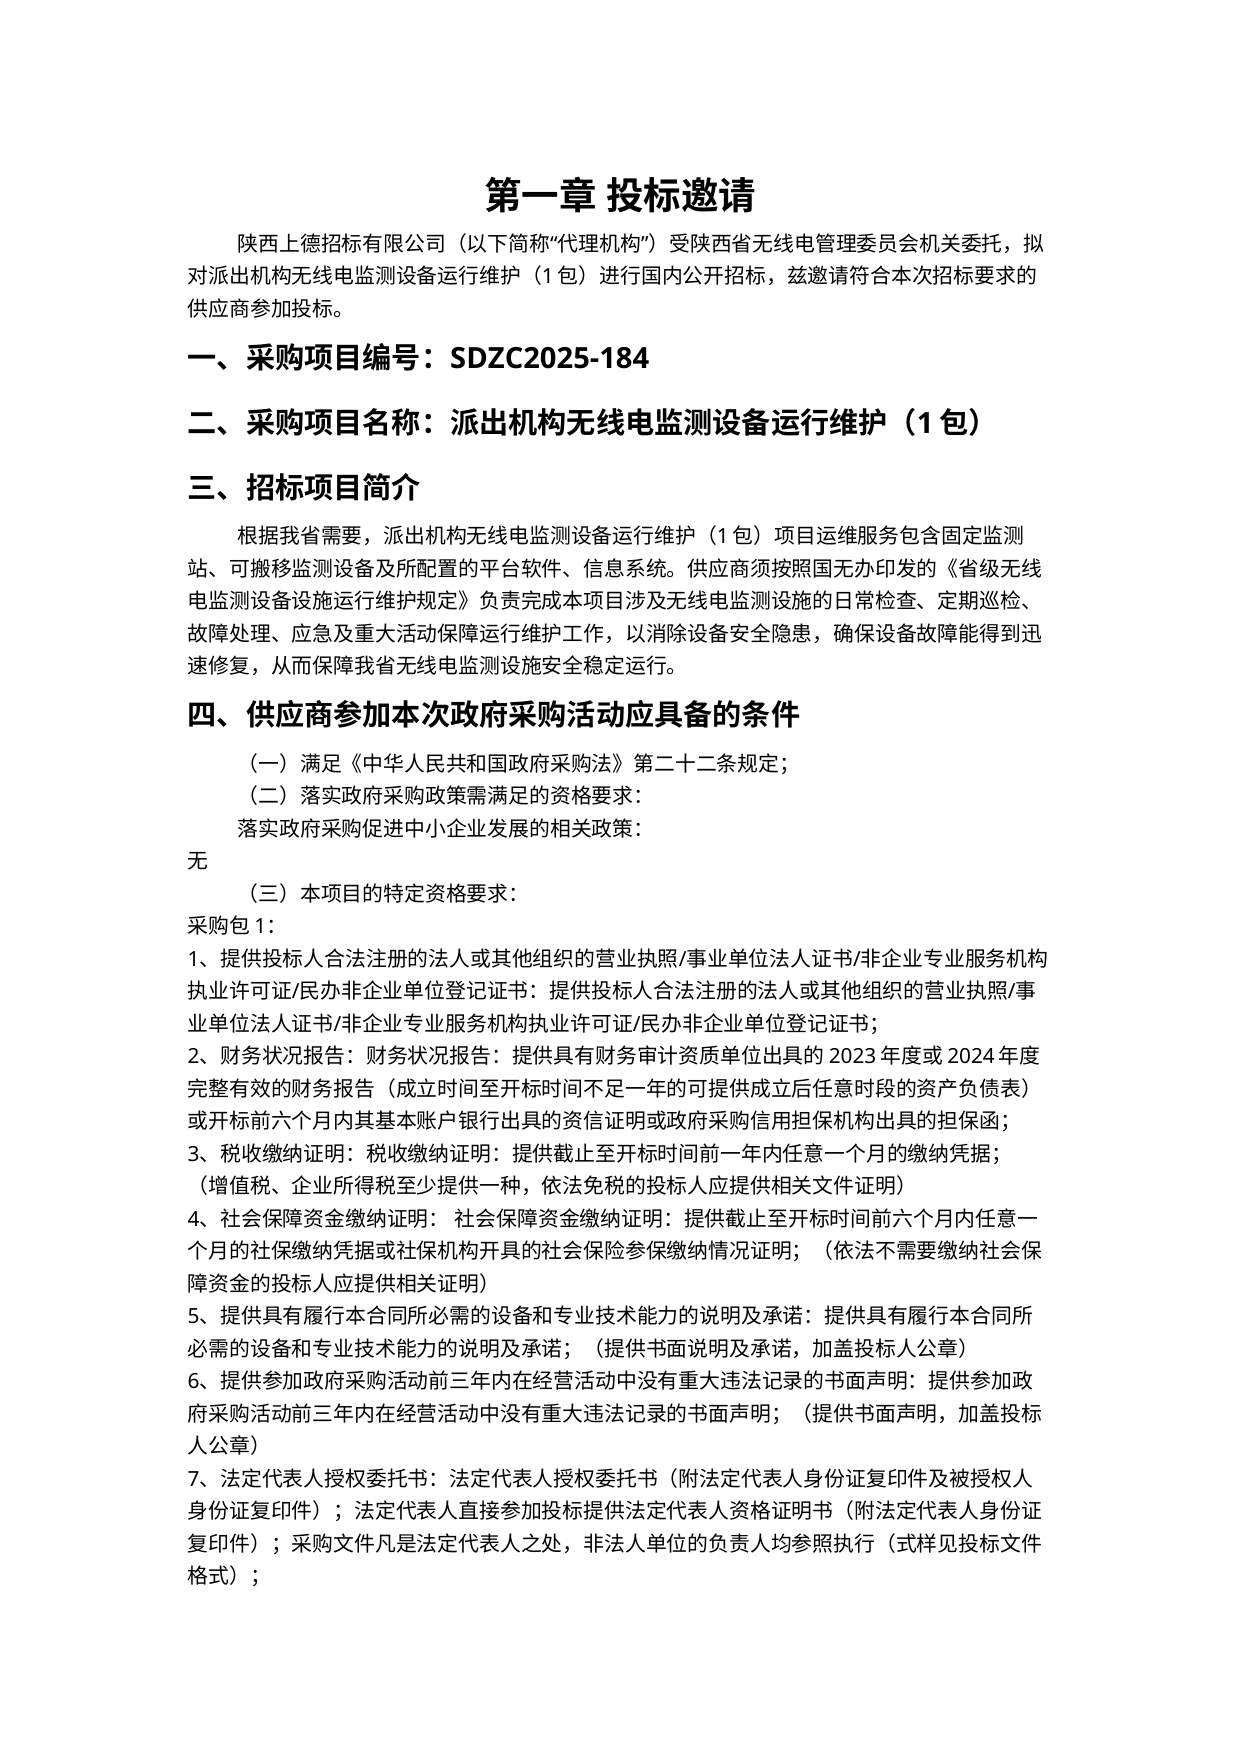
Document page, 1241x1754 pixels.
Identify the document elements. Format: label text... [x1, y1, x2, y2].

text （一）满足《中华人民共和国政府采购法》第二十二条规定； [187, 747, 1053, 779]
text 根据我省需要，派出机构无线电监测设备运行维护（1包）项目运维服务包含固定监测站、可搬移监测设备及所配置的平台软件、信息系统。供应商须按照国无办印发的《省级无线电监测设备设施运行维护规定》负责完成本项目涉及无线电监测设施的日常检查、定期巡检、故障处理、应急及重大活动保障运行维护工作，以消除设备安全隐患，确保设备故障能得到迅速修复，从而保障我省无线电监测设施安全稳定运行。 [187, 519, 1053, 682]
text 6、提供参加政府采购活动前三年内在经营活动中没有重大违法记录的书面声明：提供参加政府采购活动前三年内在经营活动中没有重大违法记录的书面声明；（提供书面声明，加盖投标人公章） [187, 1364, 1053, 1462]
text 无 [187, 844, 1053, 877]
text （三）本项目的特定资格要求： [187, 877, 1053, 909]
text 3、税收缴纳证明：税收缴纳证明：提供截止至开标时间前一年内任意一个月的缴纳凭据；（增值税、企业所得税至少提供一种，依法免税的投标人应提供相关文件证明） [187, 1137, 1053, 1202]
text 2、财务状况报告：财务状况报告：提供具有财务审计资质单位出具的2023年度或2024年度完整有效的财务报告（成立时间至开标时间不足一年的可提供成立后任意时段的资产负债表）或开标前六个月内其基本账户银行出具的资信证明或政府采购信用担保机构出具的担保函； [187, 1039, 1053, 1137]
text （二）落实政府采购政策需满足的资格要求： [187, 779, 1053, 812]
text 三、招标项目简介 [187, 454, 1053, 519]
text 4、社会保障资金缴纳证明： 社会保障资金缴纳证明：提供截止至开标时间前六个月内任意一个月的社保缴纳凭据或社保机构开具的社会保险参保缴纳情况证明；（依法不需要缴纳社会保障资金的投标人应提供相关证明） [187, 1202, 1053, 1299]
text 第一章 投标邀请 [187, 162, 1053, 227]
text 一、采购项目编号：SDZC2025-184 [187, 324, 1053, 389]
text 5、提供具有履行本合同所必需的设备和专业技术能力的说明及承诺：提供具有履行本合同所必需的设备和专业技术能力的说明及承诺；（提供书面说明及承诺，加盖投标人公章） [187, 1299, 1053, 1364]
text 7、法定代表人授权委托书：法定代表人授权委托书（附法定代表人身份证复印件及被授权人身份证复印件）；法定代表人直接参加投标提供法定代表人资格证明书（附法定代表人身份证复印件）；采购文件凡是法定代表人之处，非法人单位的负责人均参照执行（式样见投标文件格式）； [187, 1462, 1053, 1592]
text 陕西上德招标有限公司（以下简称“代理机构”）受陕西省无线电管理委员会机关委托，拟对派出机构无线电监测设备运行维护（1包）进行国内公开招标，兹邀请符合本次招标要求的供应商参加投标。 [187, 227, 1053, 324]
text 落实政府采购促进中小企业发展的相关政策： [187, 812, 1053, 844]
text 四、供应商参加本次政府采购活动应具备的条件 [187, 682, 1053, 747]
text 1、提供投标人合法注册的法人或其他组织的营业执照/事业单位法人证书/非企业专业服务机构执业许可证/民办非企业单位登记证书：提供投标人合法注册的法人或其他组织的营业执照/事业单位法人证书/非企业专业服务机构执业许可证/民办非企业单位登记证书； [187, 942, 1053, 1039]
text 采购包1： [187, 909, 1053, 942]
text 二、采购项目名称：派出机构无线电监测设备运行维护（1包） [187, 389, 1053, 454]
